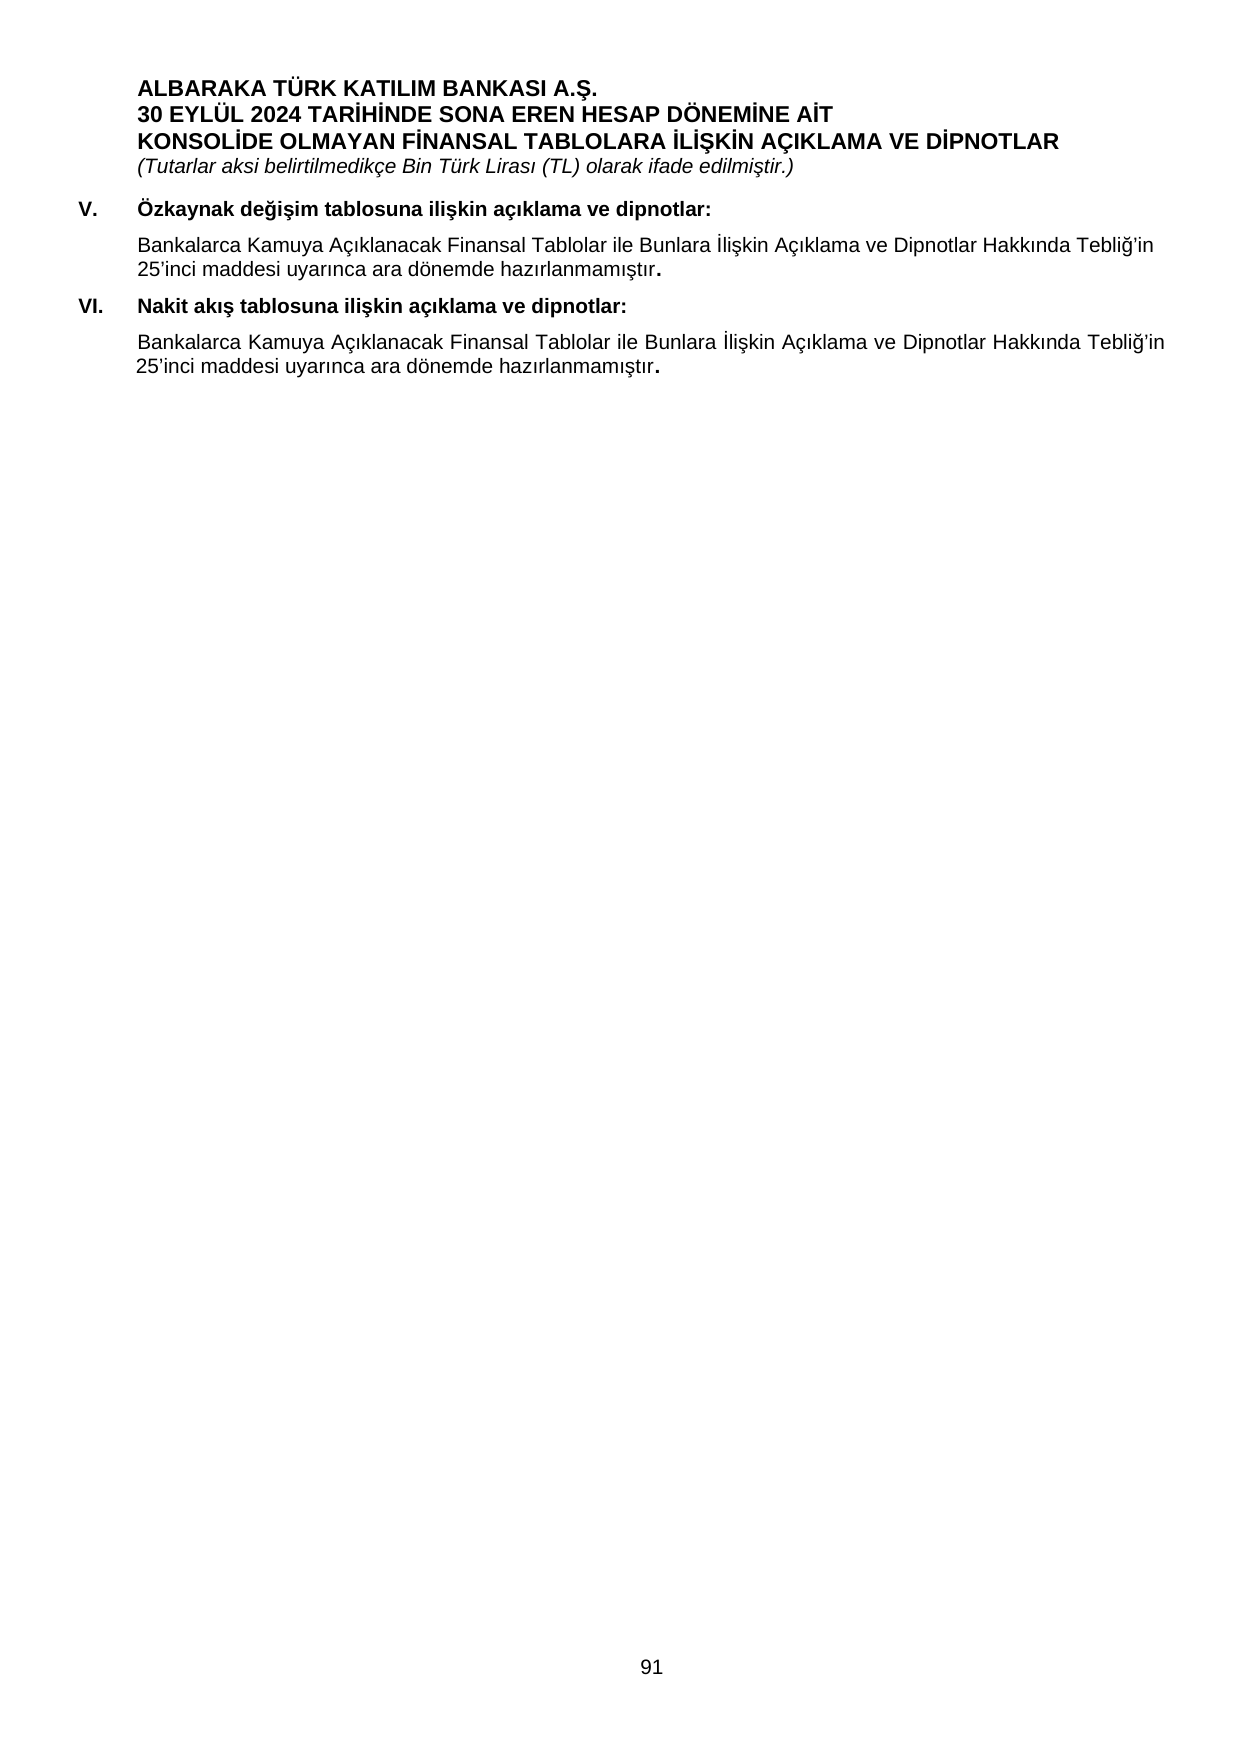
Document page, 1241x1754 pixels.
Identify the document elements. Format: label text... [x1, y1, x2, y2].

list Bankalarca Kamuya Açıklanacak Finansal Tablolar ile Bunlara İlişkin Açıklama ve Dipnotlar Hakkında Tebliğ’in 25’inci maddesi uyarınca ara dönemde hazırlanmamıştır. [136, 330, 1166, 378]
text VI. Nakit akış tablosuna ilişkin açıklama ve dipnotlar: [78, 294, 1151, 318]
text V. Özkaynak değişim tablosuna ilişkin açıklama ve dipnotlar: [78, 197, 1166, 221]
text Bankalarca Kamuya Açıklanacak Finansal Tablolar ile Bunlara İlişkin Açıklama ve Dipnotlar Hakkında Tebliğ’in 25’inci maddesi uyarınca ara dönemde hazırlanmamıştır. [137, 233, 1166, 281]
